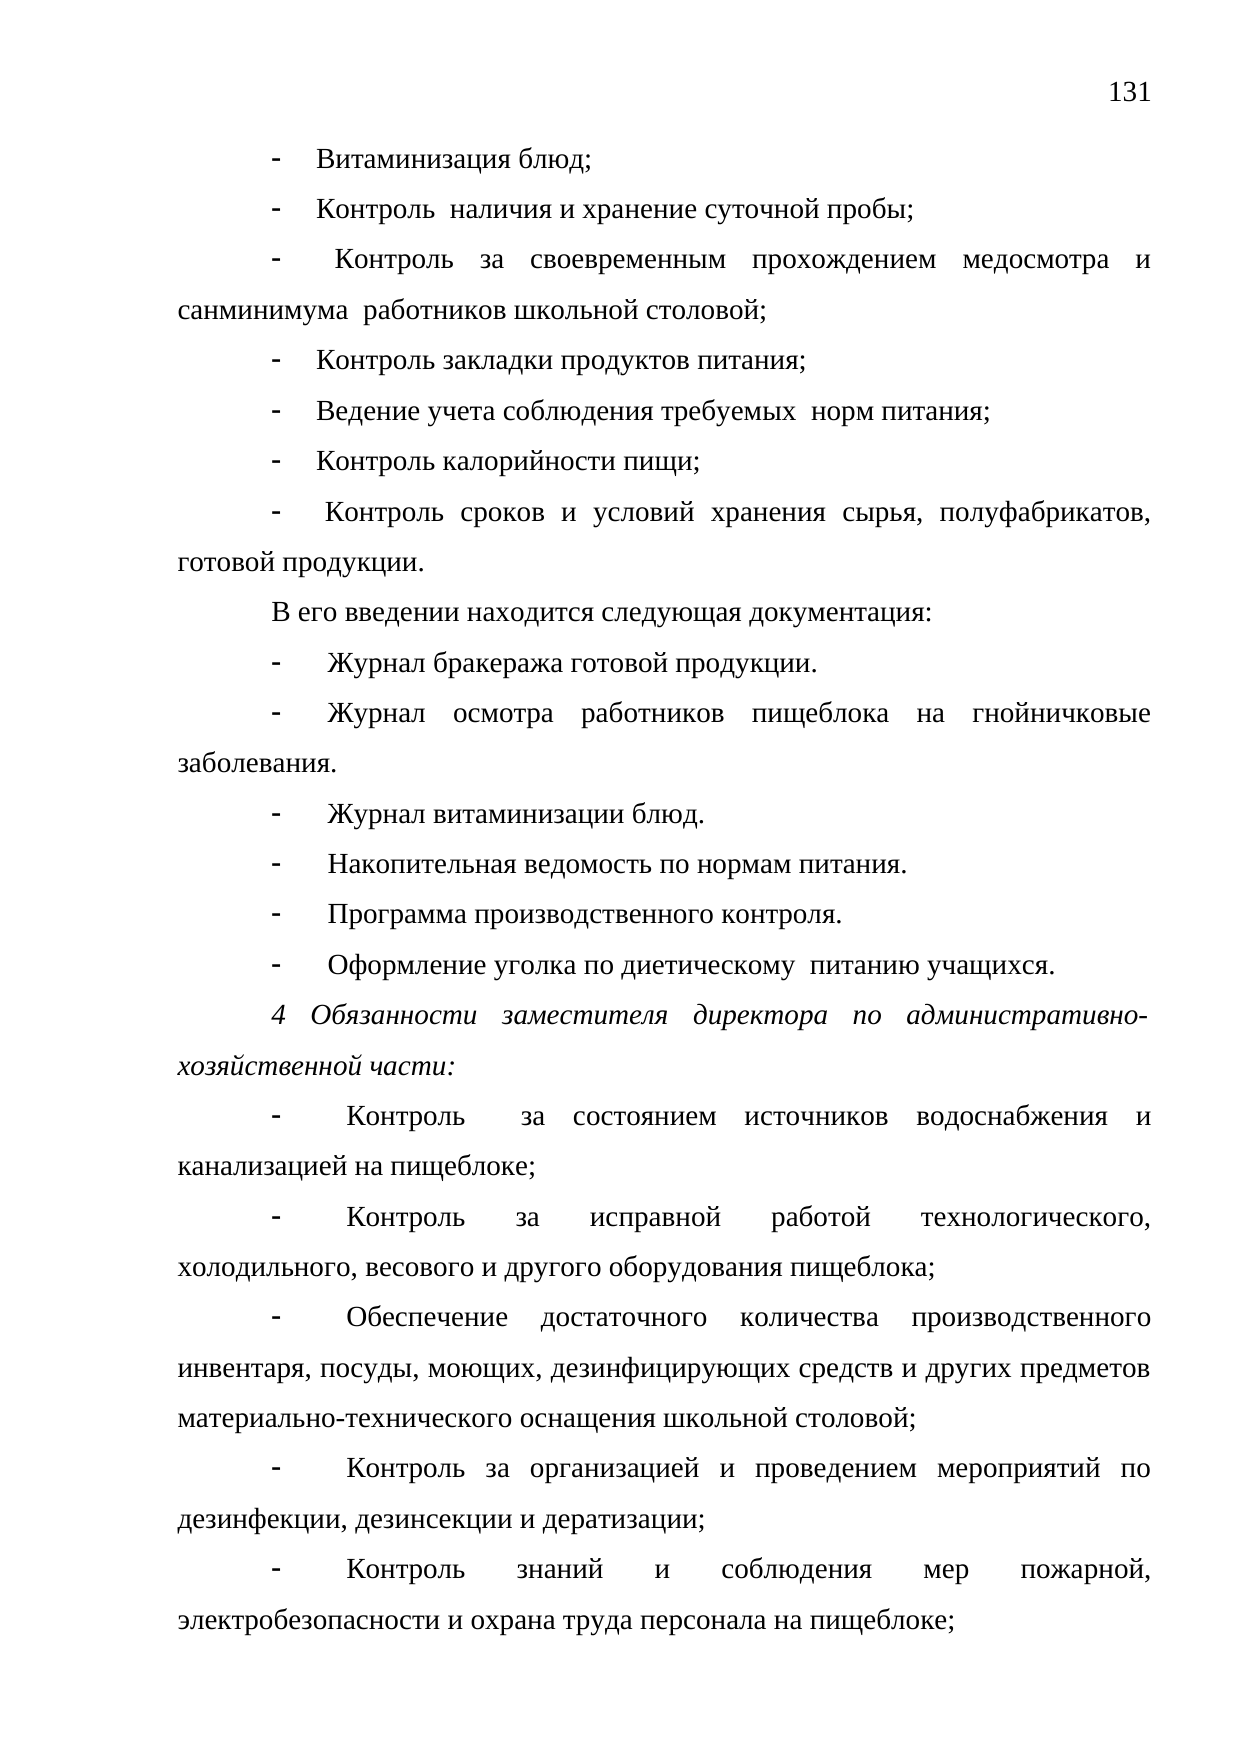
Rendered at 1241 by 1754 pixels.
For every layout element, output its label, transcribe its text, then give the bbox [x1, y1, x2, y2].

list Программа производственного контроля. [177, 897, 1152, 930]
list Журнал бракеража готовой продукции. [177, 645, 1152, 678]
list Контроль за своевременным прохождением медосмотра и санминимума работников школьной столовой; [177, 242, 1152, 326]
list Журнал витаминизации блюд. [177, 796, 1152, 829]
list Контроль за состоянием источников водоснабжения и канализацией на пищеблоке; [177, 1098, 1152, 1182]
list Журнал осмотра работников пищеблока на гнойничковые заболевания. [177, 695, 1152, 779]
list Контроль за организацией и проведением мероприятий по дезинфекции, дезинсекции и дератизации; [177, 1451, 1152, 1534]
list Оформление уголка по диетическому питанию учащихся. [177, 947, 1152, 981]
list Контроль наличия и хранение суточной пробы; [177, 191, 1152, 225]
list Накопительная ведомость по нормам питания. [177, 846, 1152, 880]
list Контроль знаний и соблюдения мер пожарной, электробезопасности и охрана труда персонала на пищеблоке; [177, 1551, 1152, 1635]
list Контроль за исправной работой технологического, холодильного, весового и другого оборудования пищеблока; [177, 1199, 1152, 1283]
text В его введении находится следующая документация: [177, 594, 1152, 628]
list Контроль калорийности пищи; [177, 443, 1152, 477]
text 4 Обязанности заместителя директора по административно-хозяйственной части: [177, 997, 1152, 1081]
list Контроль сроков и условий хранения сырья, полуфабрикатов, готовой продукции. [177, 494, 1152, 578]
list Витаминизация блюд; [177, 141, 1152, 174]
list Контроль закладки продуктов питания; [177, 342, 1152, 376]
list Обеспечение достаточного количества производственного инвентаря, посуды, моющих, дезинфицирующих средств и других предметов материально-технического оснащения школьной столовой; [177, 1299, 1152, 1434]
list Ведение учета соблюдения требуемых норм питания; [177, 393, 1152, 426]
